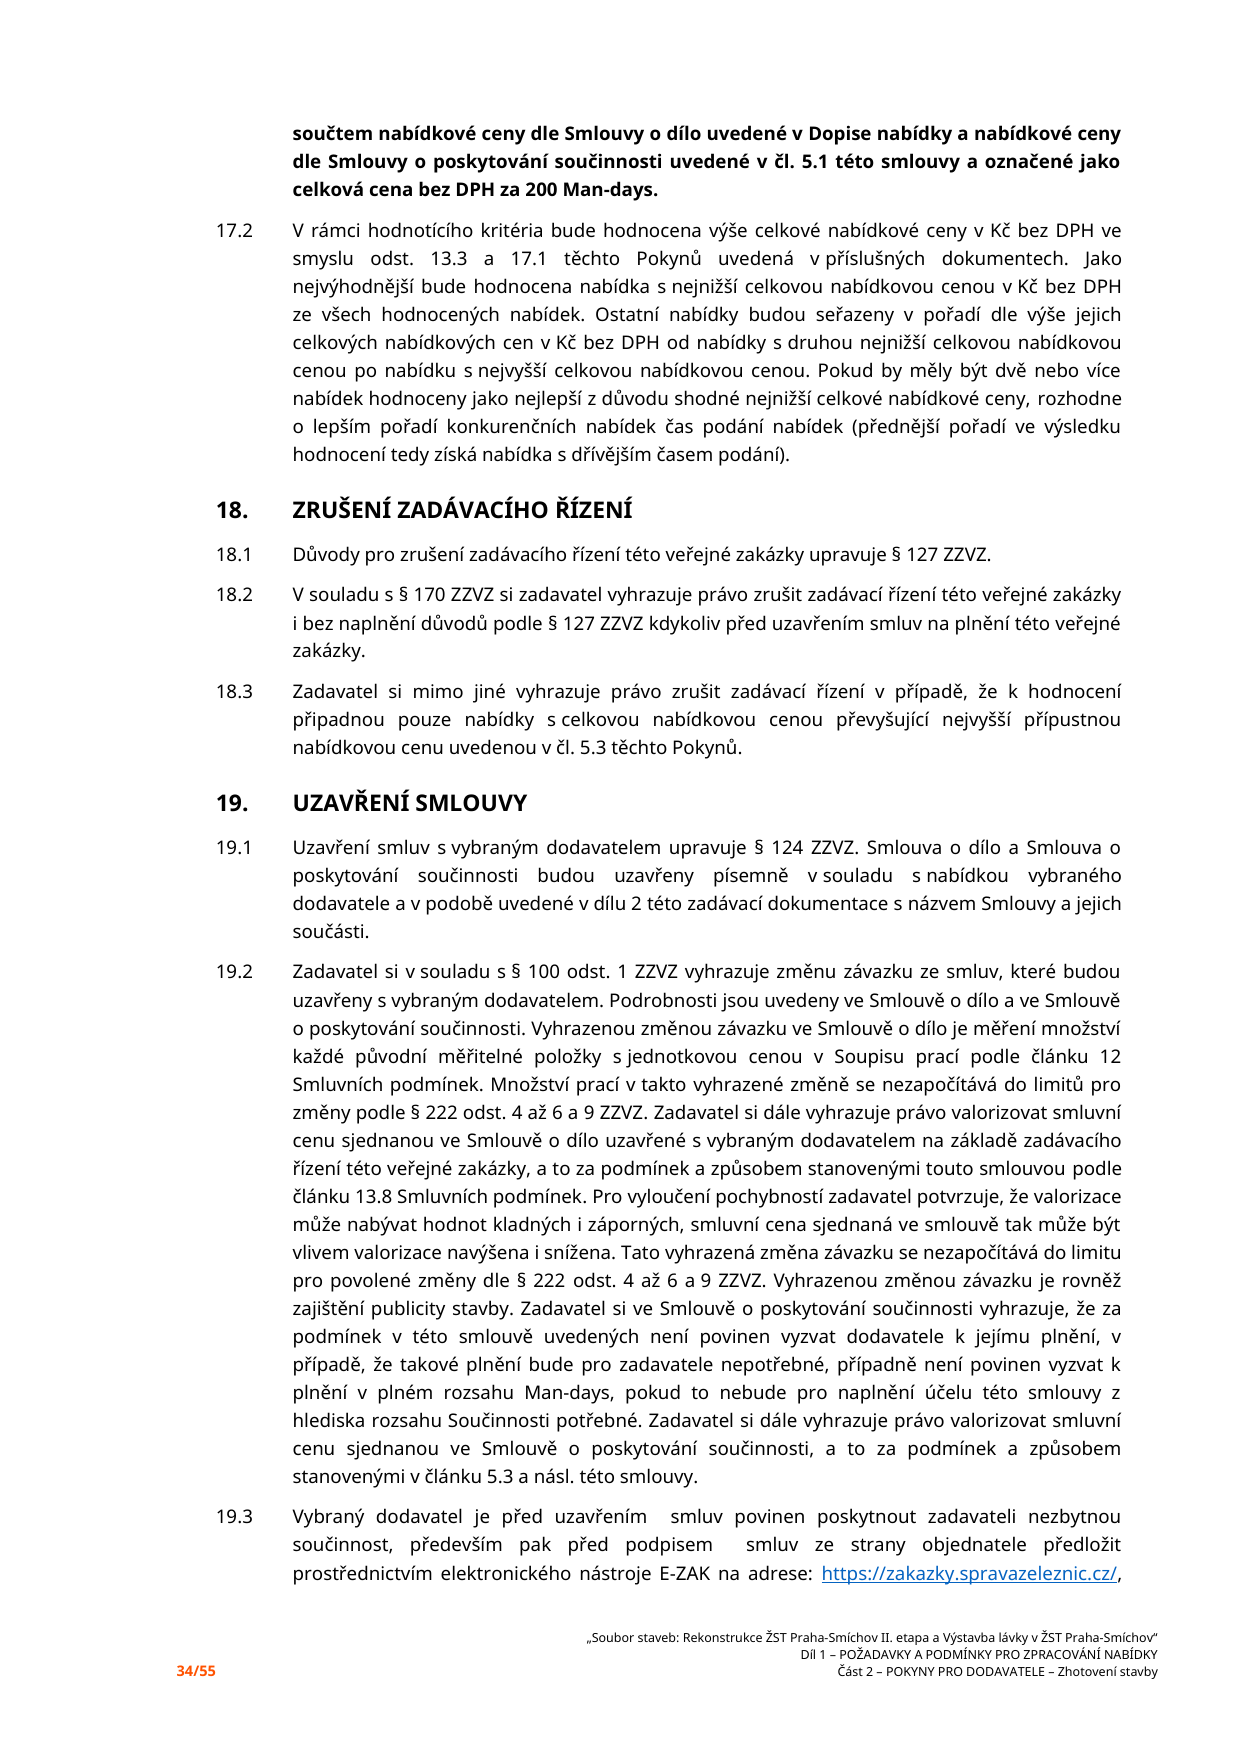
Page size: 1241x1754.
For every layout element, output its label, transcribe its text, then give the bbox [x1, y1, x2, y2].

text V souladu s § 170 ZZVZ si zadavatel vyhrazuje právo zrušit zadávací řízení této veřejné zakázky i bez naplnění důvodů podle § 127 ZZVZ kdykoliv před uzavřením smluv na plnění této veřejné zakázky. [216, 582, 1122, 663]
text UZAVŘENÍ SMLOUVY [216, 787, 1122, 819]
text Zadavatel si mimo jiné vyhrazuje právo zrušit zadávací řízení v případě, že k hodnocení připadnou pouze nabídky s celkovou nabídkovou cenou převyšující nejvyšší přípustnou nabídkovou cenu uvedenou v čl. 5.3 těchto Pokynů. [216, 678, 1122, 760]
text Uzavření smluv s vybraným dodavatelem upravuje § 124 ZZVZ. Smlouva o dílo a Smlouva o poskytování součinnosti budou uzavřeny písemně v souladu s nabídkou vybraného dodavatele a v podobě uvedené v dílu 2 této zadávací dokumentace s názvem Smlouvy a jejich součásti. [216, 834, 1122, 944]
text V rámci hodnotícího kritéria bude hodnocena výše celkové nabídkové ceny v Kč bez DPH ve smyslu odst. 13.3 a 17.1 těchto Pokynů uvedená v příslušných dokumentech. Jako nejvýhodnější bude hodnocena nabídka s nejnižší celkovou nabídkovou cenou v Kč bez DPH ze všech hodnocených nabídek. Ostatní nabídky budou seřazeny v pořadí dle výše jejich celkových nabídkových cen v Kč bez DPH od nabídky s druhou nejnižší celkovou nabídkovou cenou po nabídku s nejvyšší celkovou nabídkovou cenou. Pokud by měly být dvě nebo více nabídek hodnoceny jako nejlepší z důvodu shodné nejnižší celkové nabídkové ceny, rozhodne o lepším pořadí konkurenčních nabídek čas podání nabídek (přednější pořadí ve výsledku hodnocení tedy získá nabídka s dřívějším časem podání). [216, 217, 1122, 467]
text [216, 1504, 1122, 1585]
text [216, 121, 1122, 202]
text ZRUŠENÍ ZADÁVACÍHO ŘÍZENÍ [216, 494, 1122, 526]
text Důvody pro zrušení zadávacího řízení této veřejné zakázky upravuje § 127 ZZVZ. [216, 541, 1122, 567]
text Zadavatel si v souladu s § 100 odst. 1 ZZVZ vyhrazuje změnu závazku ze smluv, které budou uzavřeny s vybraným dodavatelem. Podrobnosti jsou uvedeny ve Smlouvě o dílo a ve Smlouvě o poskytování součinnosti. Vyhrazenou změnou závazku ve Smlouvě o dílo je měření množství každé původní měřitelné položky s jednotkovou cenou v Soupisu prací podle článku 12 Smluvních podmínek. Množství prací v takto vyhrazené změně se nezapočítává do limitů pro změny podle § 222 odst. 4 až 6 a 9 ZZVZ. Zadavatel si dále vyhrazuje právo valorizovat smluvní cenu sjednanou ve Smlouvě o dílo uzavřené s vybraným dodavatelem na základě zadávacího řízení této veřejné zakázky, a to za podmínek a způsobem stanovenými touto smlouvou podle článku 13.8 Smluvních podmínek. Pro vyloučení pochybností zadavatel potvrzuje, že valorizace může nabývat hodnot kladných i záporných, smluvní cena sjednaná ve smlouvě tak může být vlivem valorizace navýšena i snížena. Tato vyhrazená změna závazku se nezapočítává do limitu pro povolené změny dle § 222 odst. 4 až 6 a 9 ZZVZ. Vyhrazenou změnou závazku je rovněž zajištění publicity stavby. Zadavatel si ve Smlouvě o poskytování součinnosti vyhrazuje, že za podmínek v této smlouvě uvedených není povinen vyzvat dodavatele k jejímu plnění, v případě, že takové plnění bude pro zadavatele nepotřebné, případně není povinen vyzvat k plnění v plném rozsahu Man-days, pokud to nebude pro naplnění účelu této smlouvy z hlediska rozsahu Součinnosti potřebné. Zadavatel si dále vyhrazuje právo valorizovat smluvní cenu sjednanou ve Smlouvě o poskytování součinnosti, a to za podmínek a způsobem stanovenými v článku 5.3 a násl. této smlouvy. [216, 959, 1122, 1489]
